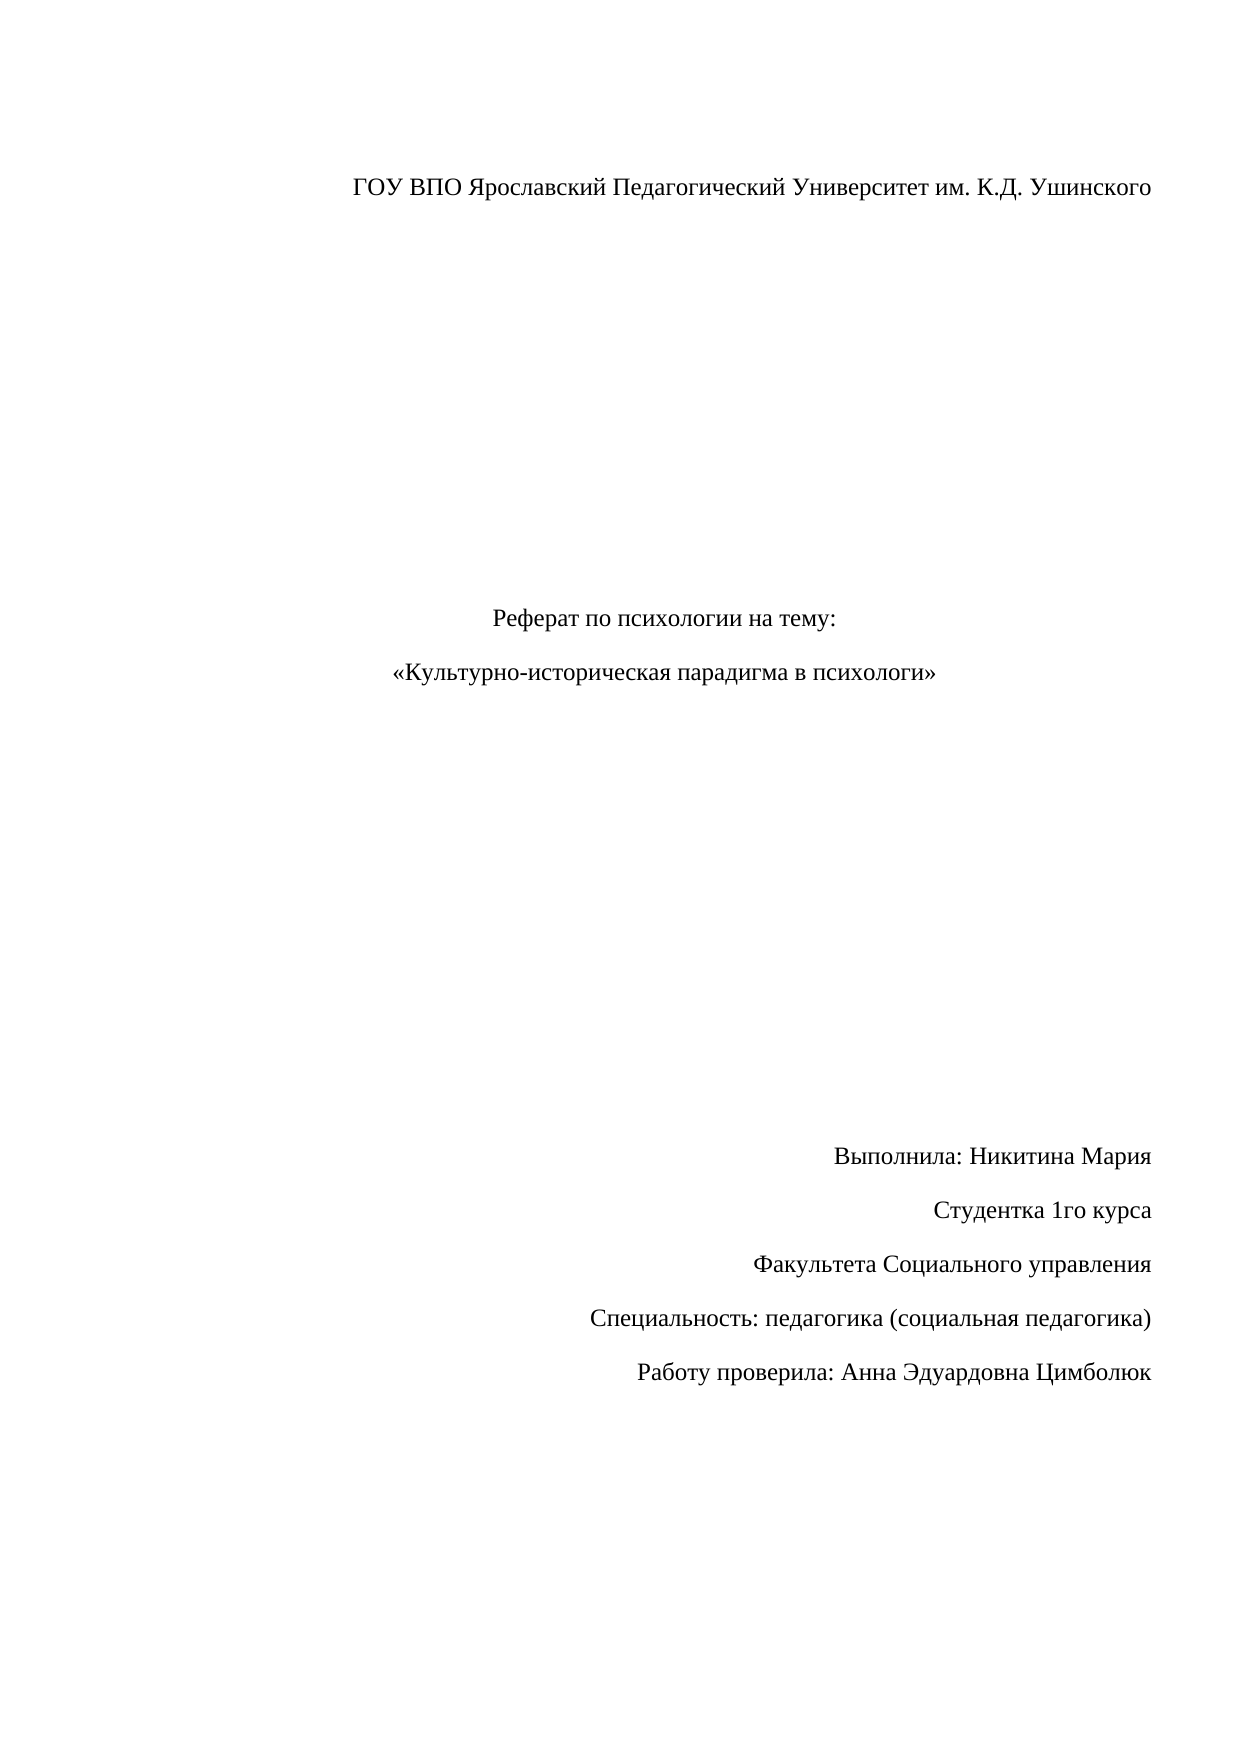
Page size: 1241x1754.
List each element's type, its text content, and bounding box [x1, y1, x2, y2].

text Студентка 1го курса [177, 1195, 1152, 1224]
text Факультета Социального управления [177, 1249, 1152, 1278]
text Выполнила: Никитина Мария [177, 1141, 1152, 1170]
text «Культурно-историческая парадигма в психологи» [177, 657, 1152, 685]
text Специальность: педагогика (социальная педагогика) [177, 1303, 1152, 1332]
text Работу проверила: Анна Эдуардовна Цимболюк [177, 1357, 1152, 1386]
text ГОУ ВПО Ярославский Педагогический Университет им. К.Д. Ушинского [177, 172, 1152, 201]
text Реферат по психологии на тему: [177, 603, 1152, 632]
